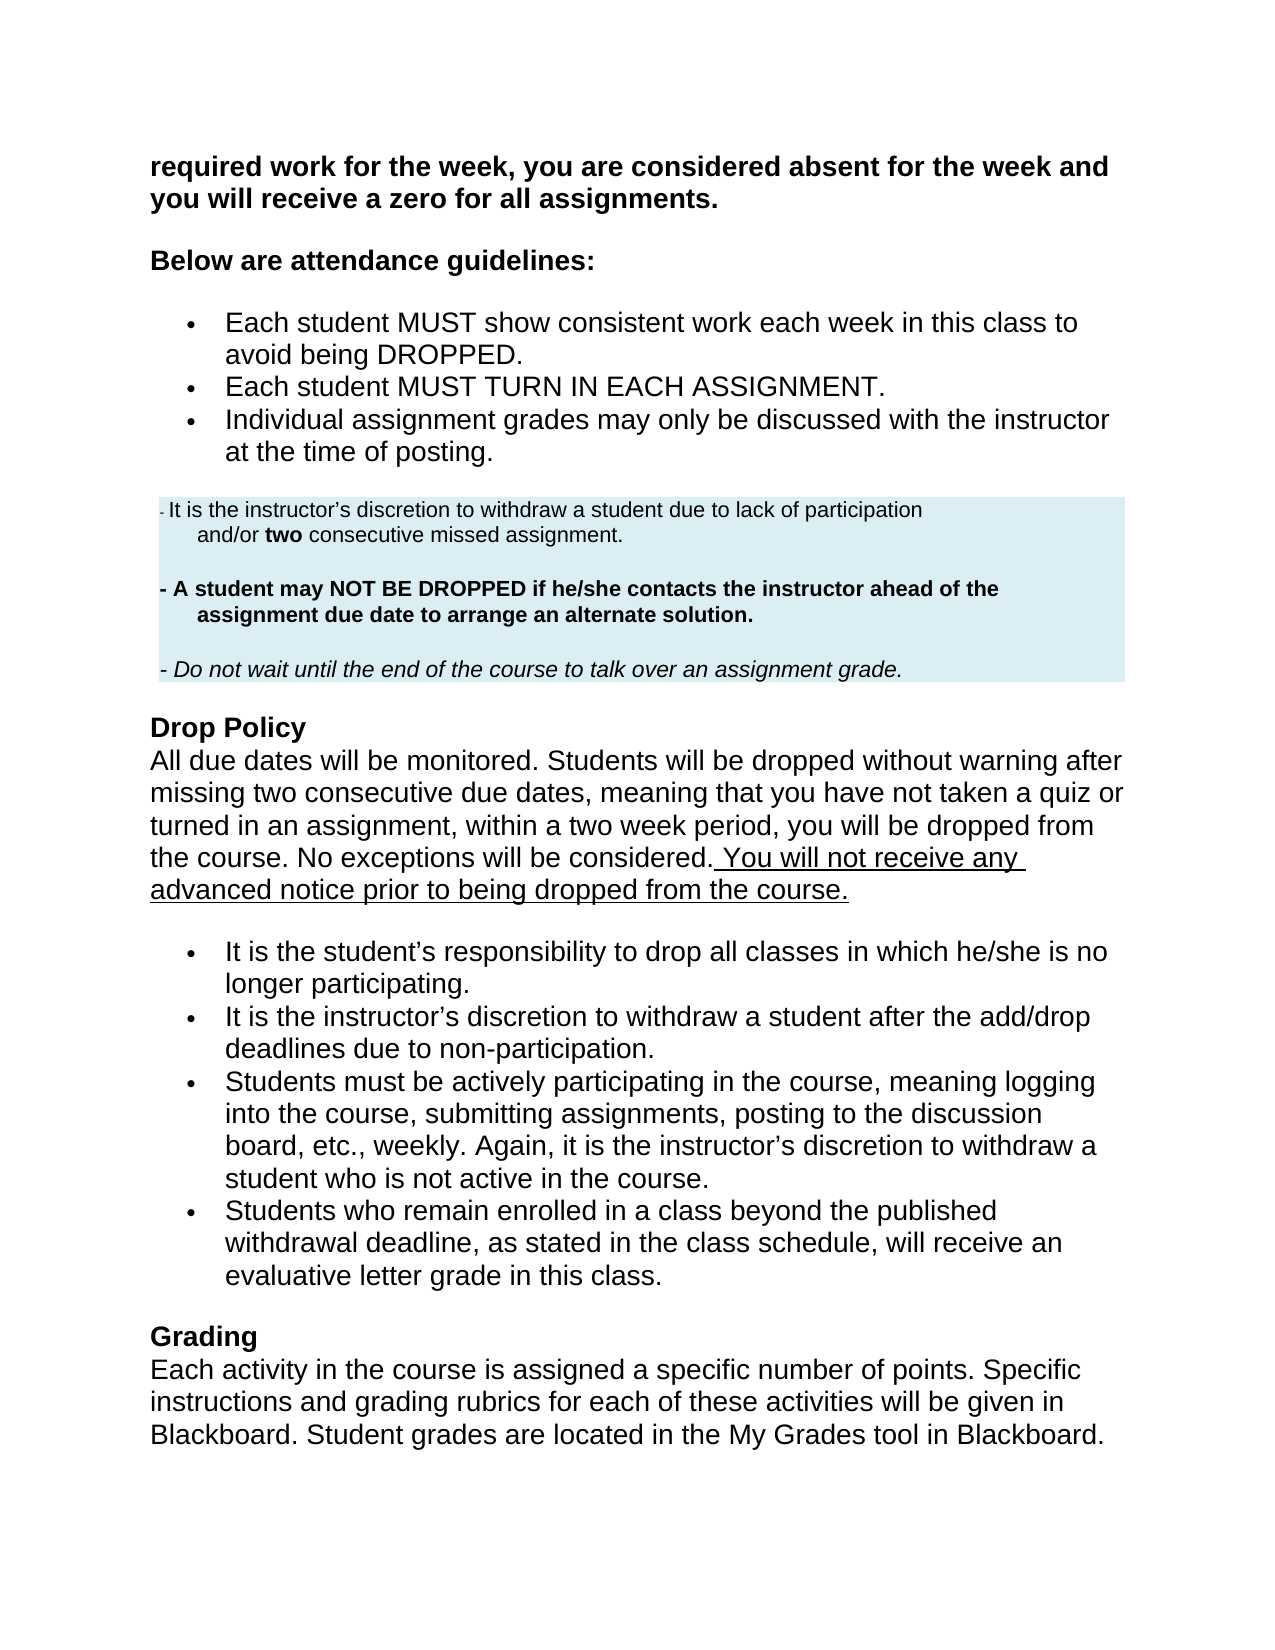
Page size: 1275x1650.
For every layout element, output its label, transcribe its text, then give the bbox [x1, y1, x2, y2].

list Individual assignment grades may only be discussed with the instructor at the time of posting. [187, 403, 1125, 467]
list It is the instructor’s discretion to withdraw a student after the add/drop deadlines due to non-participation. [187, 1000, 1125, 1064]
list Each student MUST show consistent work each week in this class to avoid being DROPPED. [187, 306, 1125, 370]
list Students who remain enrolled in a class beyond the published withdrawal deadline, as stated in the class schedule, will receive an evaluative letter grade in this class. [187, 1194, 1125, 1291]
text - It is the instructor’s discretion to withdraw a student due to lack of participation and/or two consecutive missed assignment. [159, 497, 1125, 547]
text Grading Each activity in the course is assigned a specific number of points. Specific instructions and grading rubrics for each of these activities will be given in Blackboard. Student grades are located in the My Grades tool in Blackboard. [150, 1320, 1125, 1450]
text - A student may NOT BE DROPPED if he/she contacts the instructor ahead of the assignment due date to arrange an alternate solution. [159, 576, 1125, 627]
list Each student MUST TURN IN EACH ASSIGNMENT. [187, 370, 1125, 403]
list Students must be actively participating in the course, meaning logging into the course, submitting assignments, posting to the discussion board, etc., weekly. Again, it is the instructor’s discretion to withdraw a student who is not active in the course. [187, 1064, 1125, 1194]
text - Do not wait until the end of the course to talk over an assignment grade. [159, 656, 1125, 682]
text Drop Policy All due dates will be monitored. Students will be dropped without warning after missing two consecutive due dates, meaning that you have not taken a quiz or turned in an assignment, within a two week period, you will be dropped from the course. No exceptions will be considered. You will not receive any advanced notice prior to being dropped from the course. [150, 711, 1125, 906]
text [150, 150, 1125, 215]
text Below are attendance guidelines: [150, 244, 1125, 276]
list It is the student’s responsibility to drop all classes in which he/she is no longer participating. [187, 935, 1125, 1000]
